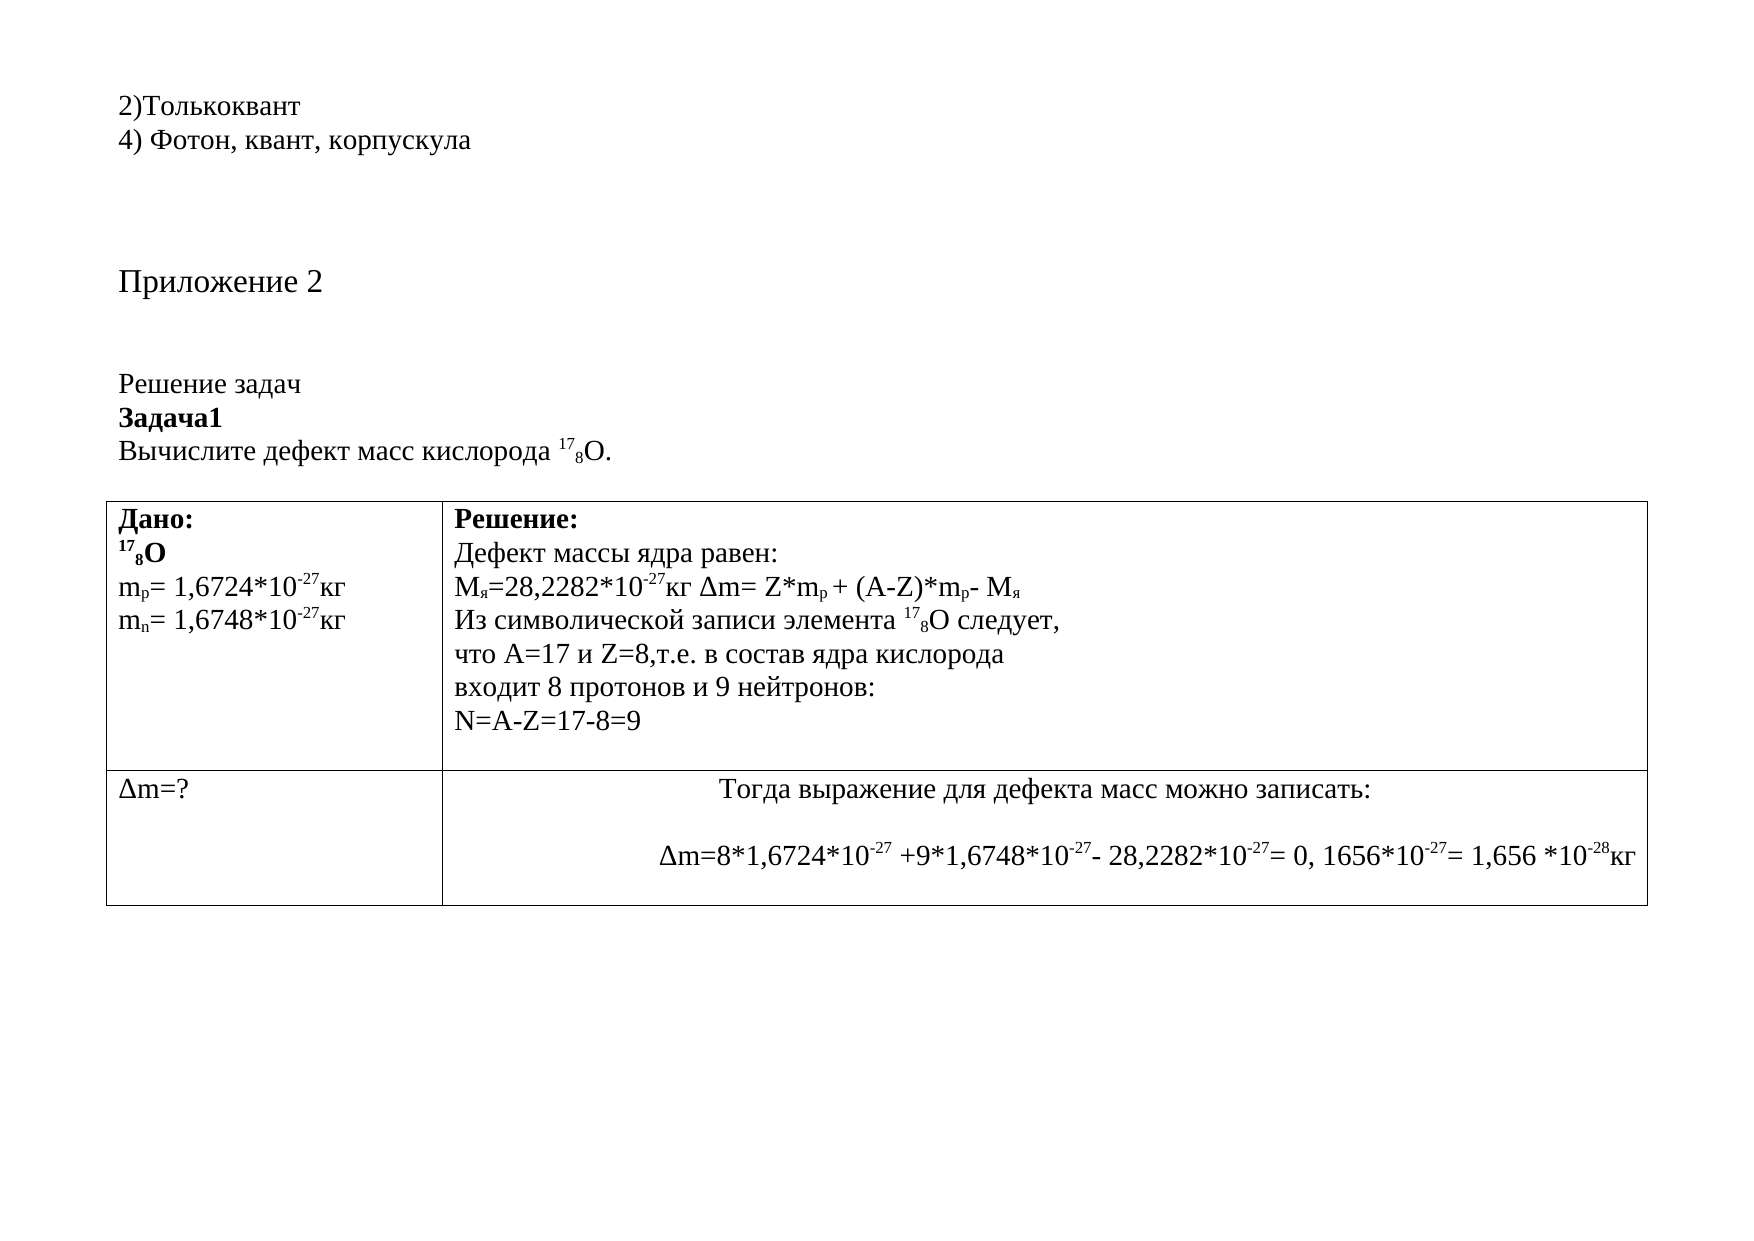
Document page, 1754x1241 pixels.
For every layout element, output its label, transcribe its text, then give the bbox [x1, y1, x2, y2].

table_cell Δm=? [107, 771, 442, 905]
text Решение задач [118, 366, 1636, 400]
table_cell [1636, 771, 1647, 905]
table_header Дано: 178О mp= 1,6724*10-27кг mn= 1,6748*10-27кг [107, 502, 442, 770]
text Приложение 2 [118, 261, 1636, 299]
table_header Решение: Дефект массы ядра равен: Mя=28,2282*10-27кг Δm= Z*mp + (A-Z)*mp- Mя Из символической записи элемента 178О следует, что А=17 и Z=8,т.е. в состав ядра кислорода входит 8 протонов и 9 нейтронов: N=A-Z=17-8=9 [443, 502, 1647, 770]
text 4) Фотон, квант, корпускула [118, 122, 1636, 156]
text Вычислите дефект масс кислорода 178О. [118, 433, 1636, 467]
text 2)Толькоквант [118, 88, 1636, 122]
text Задача1 [118, 400, 1636, 433]
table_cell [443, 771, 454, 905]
